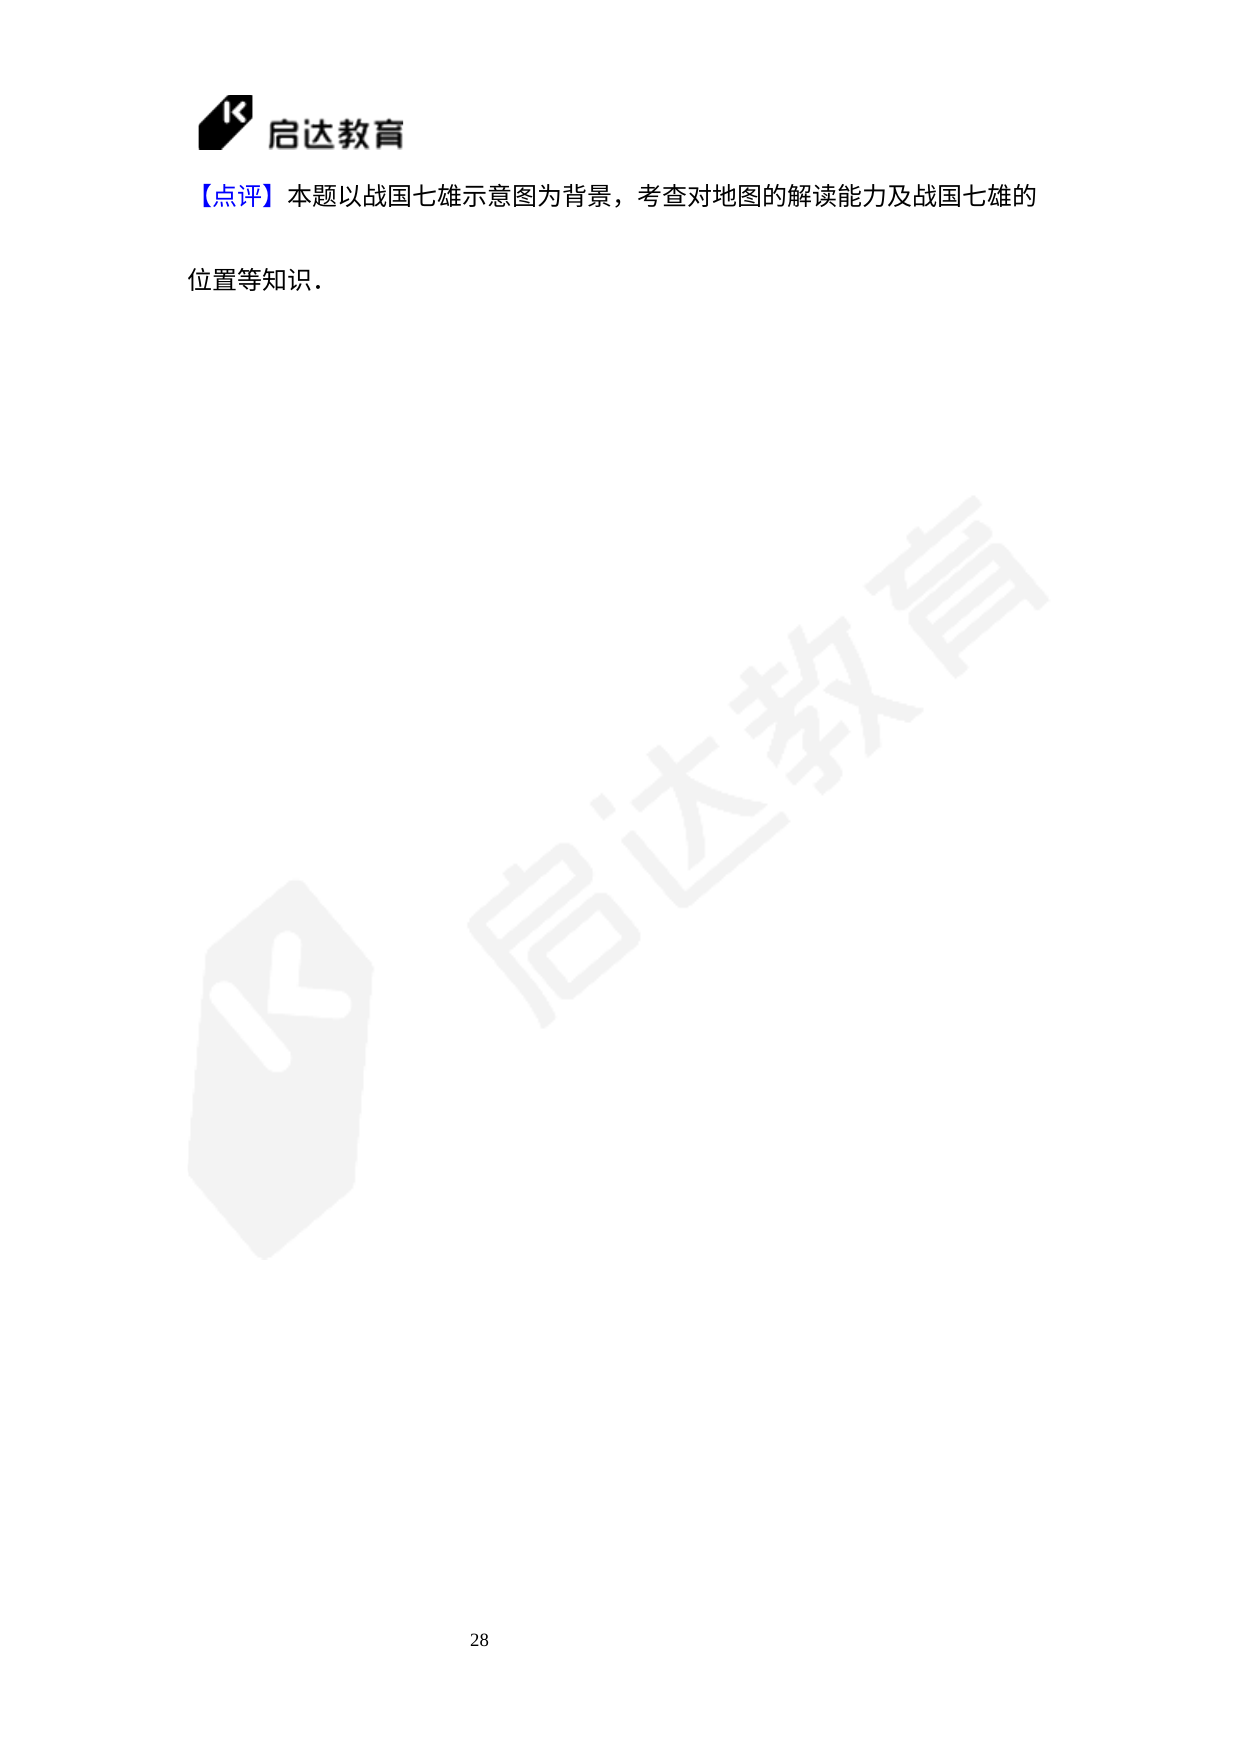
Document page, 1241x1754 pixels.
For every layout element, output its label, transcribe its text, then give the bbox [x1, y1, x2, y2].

text 【点评】本题以战国七雄示意图为背景，考查对地图的解读能力及战国七雄的位置等知识． [187, 162, 1053, 311]
picture [198, 95, 404, 150]
